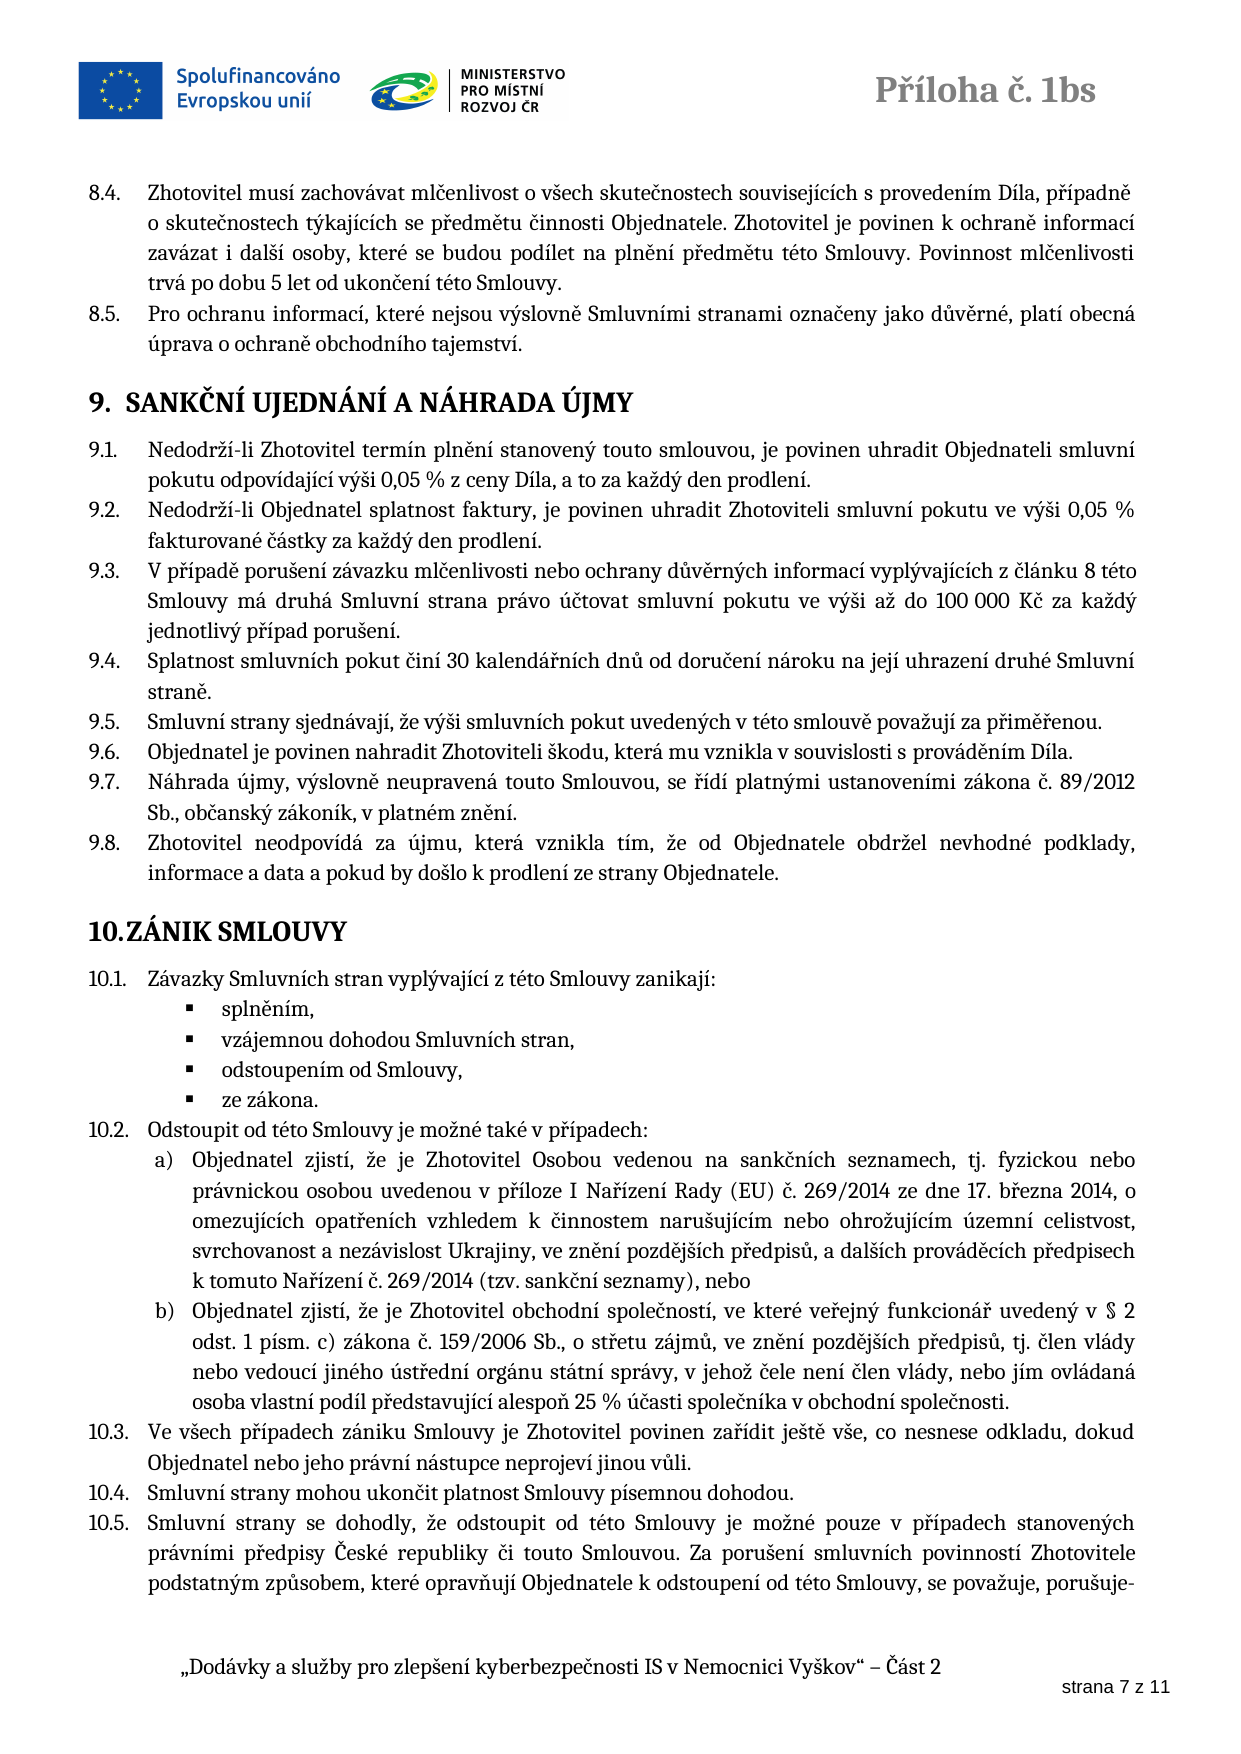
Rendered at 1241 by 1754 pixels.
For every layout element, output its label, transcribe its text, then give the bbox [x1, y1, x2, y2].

list Objednatel zjistí, že je Zhotovitel obchodní společností, ve které veřejný funkcionář uvedený v § 2 odst. 1 písm. c) zákona č. 159/2006 Sb., o střetu zájmů, ve znění pozdějších předpisů, tj. člen vlády nebo vedoucí jiného ústřední orgánu státní správy, v jehož čele není člen vlády, nebo jím ovládaná osoba vlastní podíl představující alespoň 25 % účasti společníka v obchodní společnosti. [154, 1298, 1137, 1415]
list Smluvní strany mohou ukončit platnost Smlouvy písemnou dohodou. [89, 1479, 1137, 1506]
list Splatnost smluvních pokut činí 30 kalendářních dnů od doručení nároku na její uhrazení druhé Smluvní straně. [89, 648, 1137, 705]
list Zhotovitel neodpovídá za újmu, která vznikla tím, že od Objednatele obdržel nevhodné podklady, informace a data a pokud by došlo k prodlení ze strany Objednatele. [89, 829, 1137, 886]
list ze zákona. [184, 1087, 1137, 1113]
subtitle ZÁNIK SMLOUVY [89, 915, 1137, 948]
list Nedodrží-li Objednatel splatnost faktury, je povinen uhradit Zhotoviteli smluvní pokutu ve výši 0,05 % fakturované částky za každý den prodlení. [89, 497, 1137, 554]
subtitle SANKČNÍ UJEDNÁNÍ A NÁHRADA ÚJMY [89, 386, 1137, 419]
list Objednatel je povinen nahradit Zhotoviteli škodu, která mu vznikla v souvislosti s prováděním Díla. [89, 739, 1137, 765]
list Náhrada újmy, výslovně neupravená touto Smlouvou, se řídí platnými ustanoveními zákona č. 89/2012 Sb., občanský zákoník, v platném znění. [89, 769, 1137, 826]
list Objednatel zjistí, že je Zhotovitel Osobou vedenou na sankčních seznamech, tj. fyzickou nebo právnickou osobou uvedenou v příloze I Nařízení Rady (EU) č. 269/2014 ze dne 17. března 2014, o omezujících opatřeních vzhledem k činnostem narušujícím nebo ohrožujícím územní celistvost, svrchovanost a nezávislost Ukrajiny, ve znění pozdějších předpisů, a dalších prováděcích předpisech k tomuto Nařízení č. 269/2014 (tzv. sankční seznamy), nebo [154, 1147, 1137, 1294]
list Smluvní strany sjednávají, že výši smluvních pokut uvedených v této smlouvě považují za přiměřenou. [89, 709, 1137, 735]
list Nedodrží-li Zhotovitel termín plnění stanovený touto smlouvou, je povinen uhradit Objednateli smluvní pokutu odpovídající výši 0,05 % z ceny Díla, a to za každý den prodlení. [89, 437, 1137, 493]
list vzájemnou dohodou Smluvních stran, [184, 1026, 1137, 1053]
list Odstoupit od této Smlouvy je možné také v případech: [89, 1117, 1137, 1143]
list odstoupením od Smlouvy, [184, 1057, 1137, 1083]
list Zhotovitel musí zachovávat mlčenlivost o všech skutečnostech souvisejících s provedením Díla, případně o skutečnostech týkajících se předmětu činnosti Objednatele. Zhotovitel je povinen k ochraně informací zavázat i další osoby, které se budou podílet na plnění předmětu této Smlouvy. Povinnost mlčenlivosti trvá po dobu 5 let od ukončení této Smlouvy. [89, 179, 1137, 297]
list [89, 1510, 1137, 1597]
list V případě porušení závazku mlčenlivosti nebo ochrany důvěrných informací vyplývajících z článku 8 této Smlouvy má druhá Smluvní strana právo účtovat smluvní pokutu ve výši až do 100 000 Kč za každý jednotlivý případ porušení. [89, 558, 1137, 644]
picture [77, 60, 569, 121]
list splněním, [184, 996, 1137, 1023]
list Závazky Smluvních stran vyplývající z této Smlouvy zanikají: [89, 966, 1137, 992]
list Ve všech případech zániku Smlouvy je Zhotovitel povinen zařídit ještě vše, co nesnese odkladu, dokud Objednatel nebo jeho právní nástupce neprojeví jinou vůli. [89, 1419, 1137, 1476]
list Pro ochranu informací, které nejsou výslovně Smluvními stranami označeny jako důvěrné, platí obecná úprava o ochraně obchodního tajemství. [89, 300, 1137, 357]
